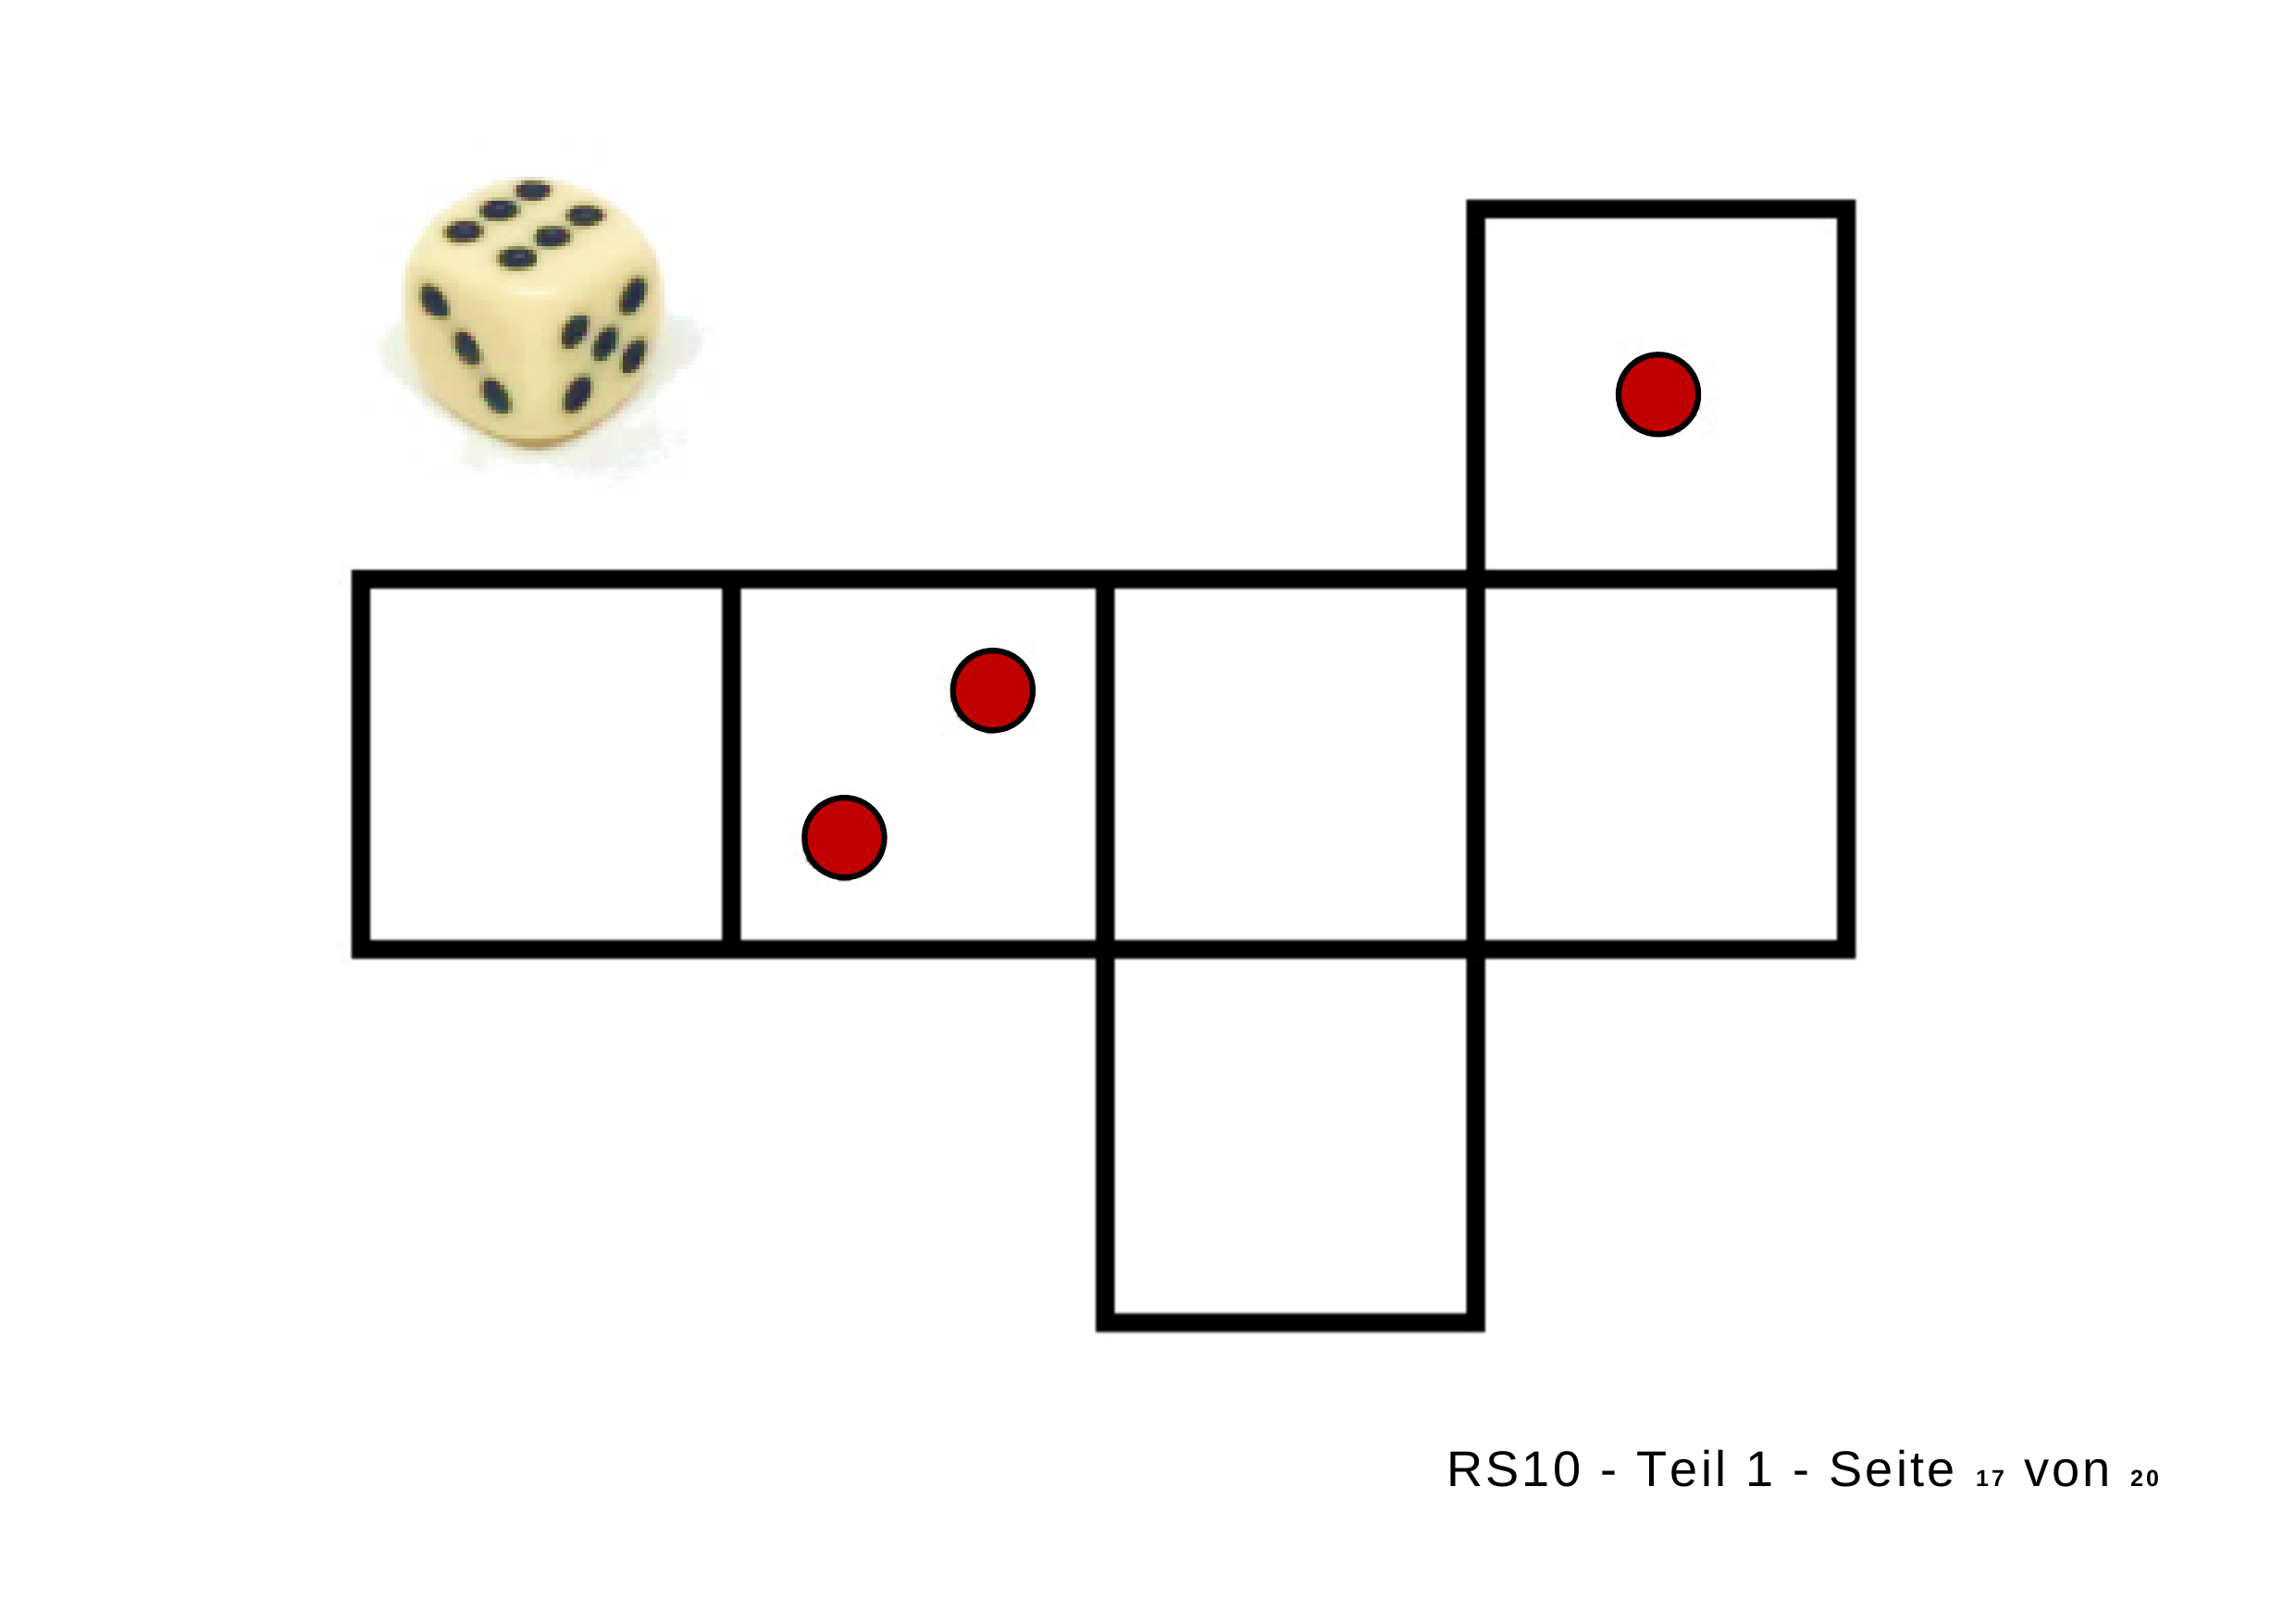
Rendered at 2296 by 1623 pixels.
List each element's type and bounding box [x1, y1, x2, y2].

picture [215, 136, 1993, 1338]
